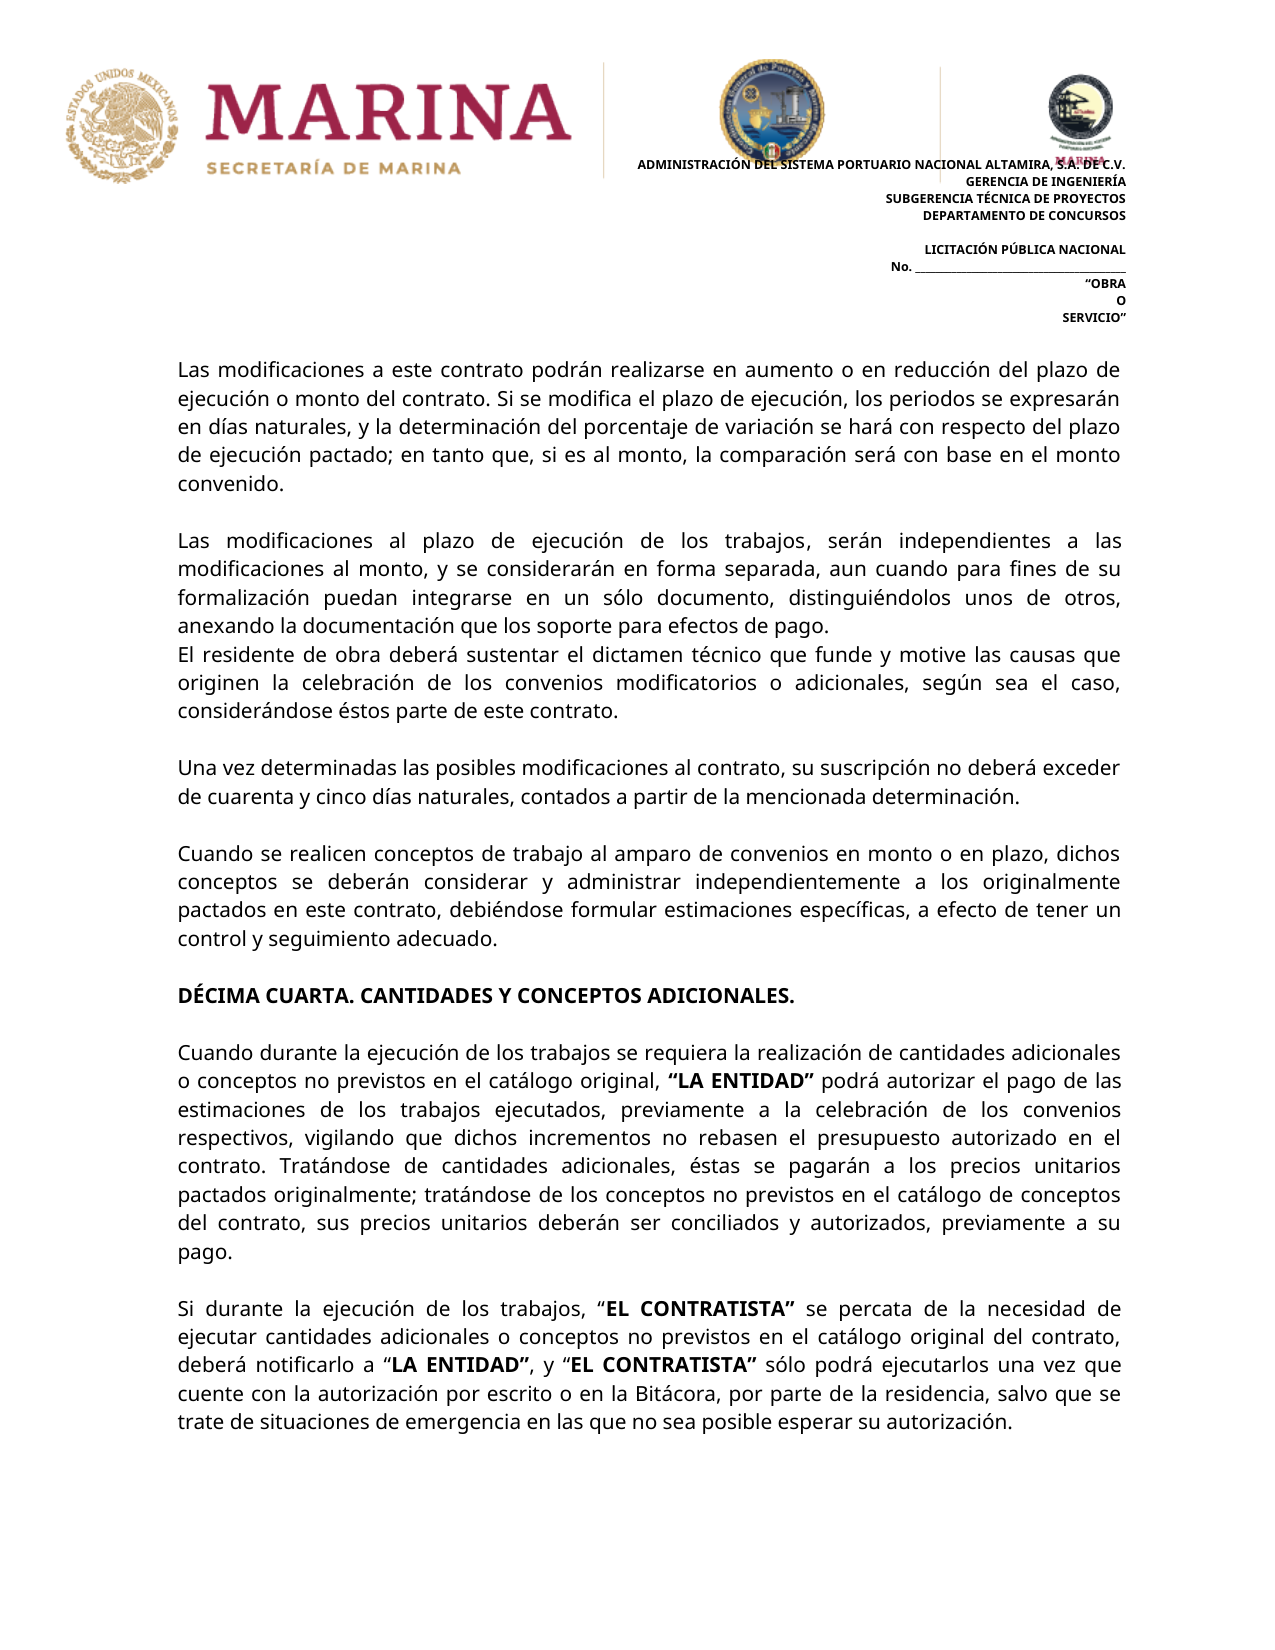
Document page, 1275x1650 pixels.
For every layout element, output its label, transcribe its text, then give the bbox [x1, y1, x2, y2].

text DÉCIMA CUARTA. CANTIDADES Y CONCEPTOS ADICIONALES. [177, 981, 1122, 1009]
text Las modificaciones al plazo de ejecución de los trabajos, serán independientes a las modificaciones al monto, y se considerarán en forma separada, aun cuando para fines de su formalización puedan integrarse en un sólo documento, distinguiéndolos unos de otros, anexando la documentación que los soporte para efectos de pago. [177, 526, 1122, 640]
text Una vez determinadas las posibles modificaciones al contrato, su suscripción no deberá exceder de cuarenta y cinco días naturales, contados a partir de la mencionada determinación. [177, 753, 1122, 810]
picture [65, 59, 1113, 184]
text Las modificaciones a este contrato podrán realizarse en aumento o en reducción del plazo de ejecución o monto del contrato. Si se modifica el plazo de ejecución, los periodos se expresarán en días naturales, y la determinación del porcentaje de variación se hará con respecto del plazo de ejecución pactado; en tanto que, si es al monto, la comparación será con base en el monto convenido. [177, 355, 1122, 497]
text Cuando se realicen conceptos de trabajo al amparo de convenios en monto o en plazo, dichos conceptos se deberán considerar y administrar independientemente a los originalmente pactados en este contrato, debiéndose formular estimaciones específicas, a efecto de tener un control y seguimiento adecuado. [177, 839, 1122, 952]
text Cuando durante la ejecución de los trabajos se requiera la realización de cantidades adicionales o conceptos no previstos en el catálogo original, “LA ENTIDAD” podrá autorizar el pago de las estimaciones de los trabajos ejecutados, previamente a la celebración de los convenios respectivos, vigilando que dichos incrementos no rebasen el presupuesto autorizado en el contrato. Tratándose de cantidades adicionales, éstas se pagarán a los precios unitarios pactados originalmente; tratándose de los conceptos no previstos en el catálogo de conceptos del contrato, sus precios unitarios deberán ser conciliados y autorizados, previamente a su pago. [177, 1038, 1122, 1265]
text El residente de obra deberá sustentar el dictamen técnico que funde y motive las causas que originen la celebración de los convenios modificatorios o adicionales, según sea el caso, considerándose éstos parte de este contrato. [177, 640, 1122, 725]
text Si durante la ejecución de los trabajos, “EL CONTRATISTA” se percata de la necesidad de ejecutar cantidades adicionales o conceptos no previstos en el catálogo original del contrato, deberá notificarlo a “LA ENTIDAD”, y “EL CONTRATISTA” sólo podrá ejecutarlos una vez que cuente con la autorización por escrito o en la Bitácora, por parte de la residencia, salvo que se trate de situaciones de emergencia en las que no sea posible esperar su autorización. [177, 1294, 1122, 1436]
